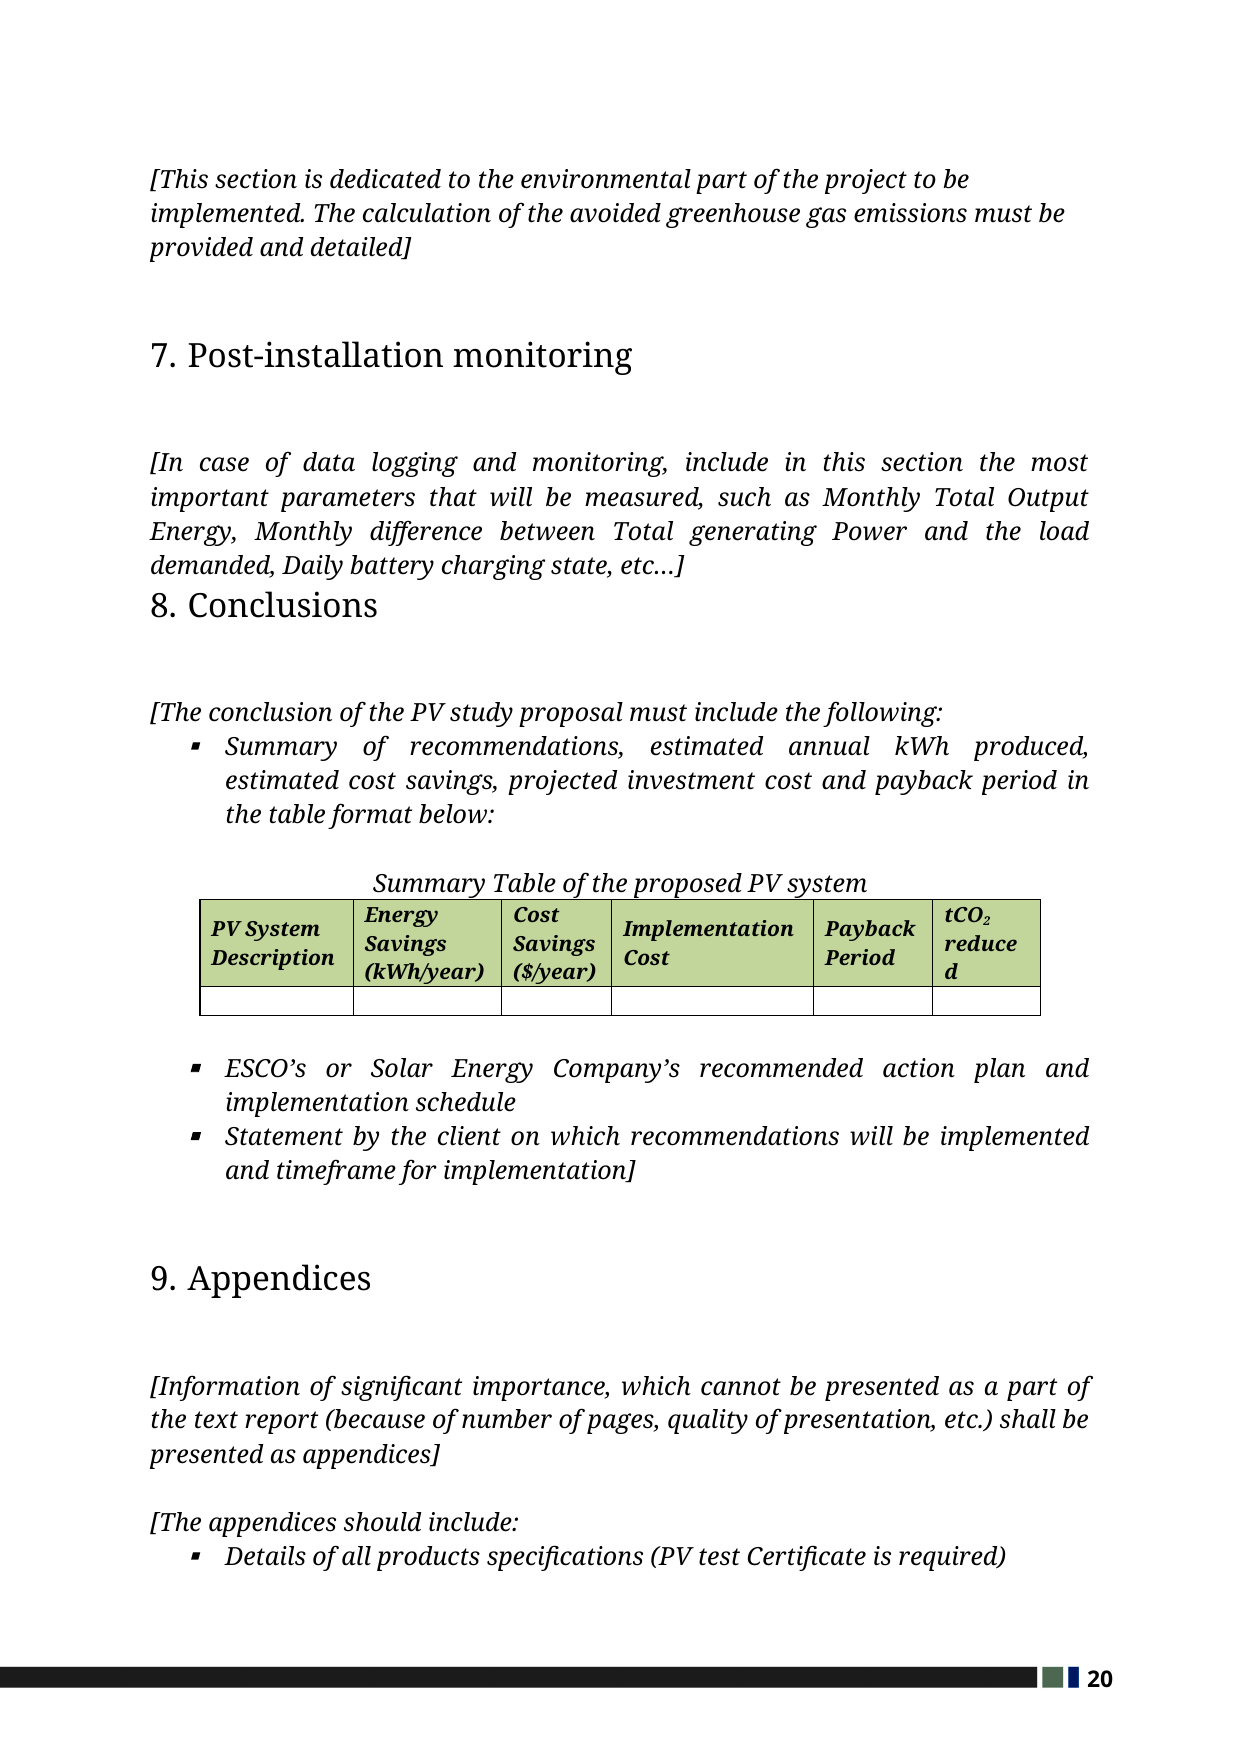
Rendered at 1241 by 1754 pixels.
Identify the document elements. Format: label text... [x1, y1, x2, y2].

table_header Implementation Cost [612, 900, 813, 986]
table_header PV System Description [201, 900, 353, 986]
text [This section is dedicated to the environmental part of the project to be implemented. The calculation of the avoided greenhouse gas emissions must be provided and detailed] [150, 161, 1090, 263]
table_cell [502, 987, 611, 1015]
text [In case of data logging and monitoring, include in this section the most important parameters that will be measured, such as Monthly Total Output Energy, Monthly difference between Total generating Power and the load demanded, Daily battery charging state, etc…] [150, 445, 1090, 581]
list Appendices [150, 1254, 1090, 1300]
text Summary Table of the proposed PV system [150, 865, 1090, 899]
list Post-installation monitoring [150, 332, 1090, 377]
table_cell [933, 987, 1040, 1015]
text [The appendices should include: [150, 1504, 1090, 1538]
table_header Payback Period [814, 900, 932, 986]
table_cell [354, 987, 501, 1015]
text [The conclusion of the PV study proposal must include the following: [150, 695, 1090, 729]
list ESCO’s or Solar Energy Company’s recommended action plan and implementation schedule [187, 1050, 1090, 1118]
list Conclusions [150, 581, 1090, 627]
text [Information of significant importance, which cannot be presented as a part of the text report (because of number of pages, quality of presentation, etc.) shall be presented as appendices] [150, 1368, 1090, 1470]
list Summary of recommendations, estimated annual kWh produced, estimated cost savings, projected investment cost and payback period in the table format below: [187, 729, 1090, 831]
table_cell [814, 987, 932, 1015]
list Details of all products specifications (PV test Certificate is required) [187, 1538, 1090, 1572]
picture [0, 1597, 1234, 1754]
table_header Cost Savings ($/year) [502, 900, 611, 986]
table_cell [201, 987, 353, 1015]
list Statement by the client on which recommendations will be implemented and timeframe for implementation] [187, 1118, 1090, 1186]
table_header Energy Savings (kWh/year) [354, 900, 501, 986]
table_header tCO2 reduced [933, 900, 1040, 986]
table_cell [612, 987, 813, 1015]
